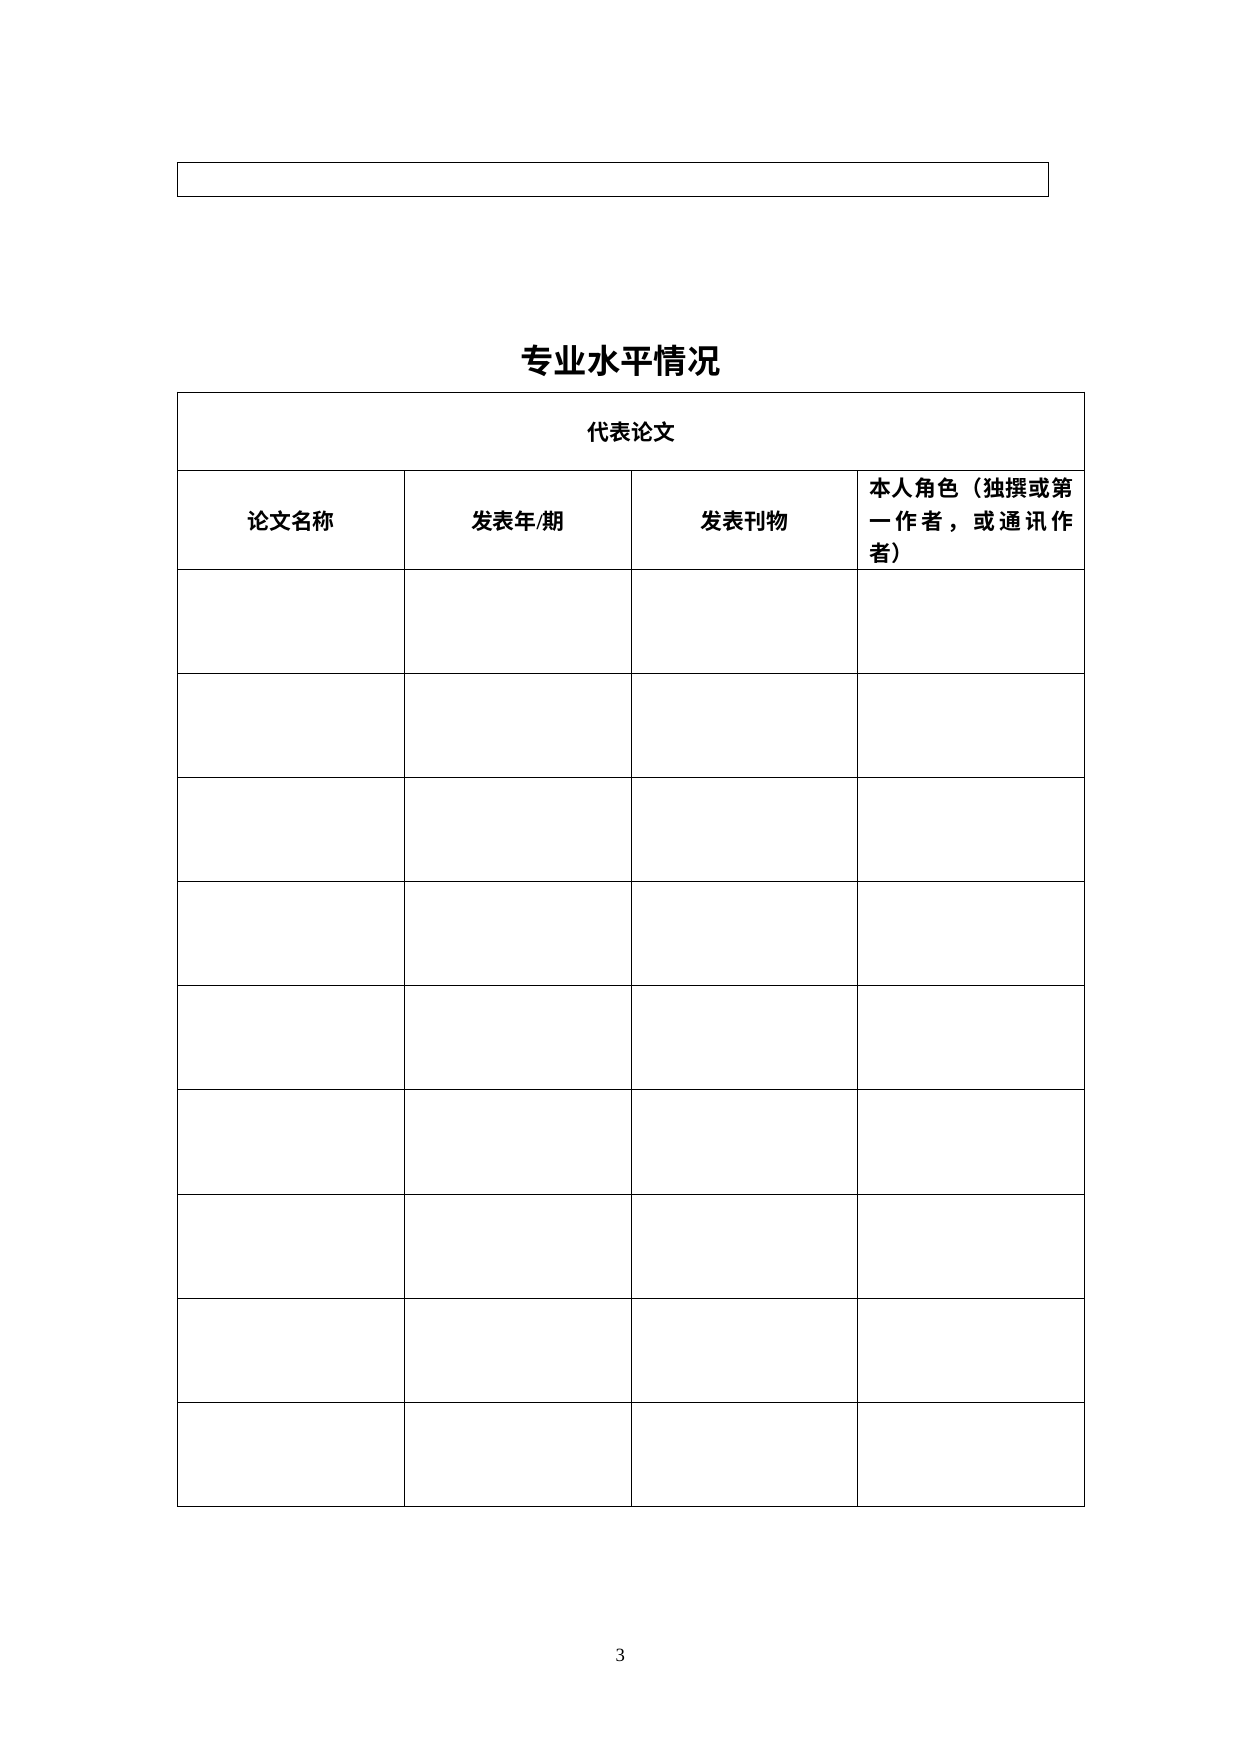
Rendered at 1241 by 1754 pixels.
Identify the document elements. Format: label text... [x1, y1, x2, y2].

table_cell [178, 570, 404, 673]
table_cell [632, 882, 857, 985]
table_cell [405, 674, 631, 777]
table_cell [858, 1090, 1084, 1193]
table_cell [405, 1090, 631, 1193]
table_cell [405, 1403, 631, 1506]
table_cell [405, 1195, 631, 1298]
table_cell [178, 1195, 404, 1298]
table_cell [178, 1090, 404, 1193]
table_cell [632, 986, 857, 1089]
table_cell [405, 1299, 631, 1402]
table_cell [632, 674, 857, 777]
table_cell [178, 986, 404, 1089]
table_cell [858, 674, 1084, 777]
table_cell [858, 570, 1084, 673]
table_cell [405, 778, 631, 881]
table_cell 发表年/期 [405, 471, 631, 568]
table_cell 发表刊物 [632, 471, 857, 568]
table_cell [632, 1195, 857, 1298]
table_cell [405, 882, 631, 985]
table_cell [858, 986, 1084, 1089]
table_cell [178, 674, 404, 777]
table_cell [632, 1403, 857, 1506]
table_cell [178, 882, 404, 985]
table_cell [858, 778, 1084, 881]
table_cell [632, 1090, 857, 1193]
table_cell 本人角色（独撰或第一作者，或通讯作者） [858, 471, 1084, 568]
table_cell [632, 570, 857, 673]
table_cell [858, 882, 1084, 985]
table_cell [178, 1403, 404, 1506]
table_cell [178, 1299, 404, 1402]
text 专业水平情况 [177, 327, 1063, 392]
table_cell [632, 1299, 857, 1402]
table_cell [632, 778, 857, 881]
table_cell 论文名称 [178, 471, 404, 568]
table_cell [858, 1195, 1084, 1298]
table_cell [405, 986, 631, 1089]
table_cell [178, 778, 404, 881]
table_cell [405, 570, 631, 673]
table_cell [858, 1403, 1084, 1506]
table_cell [178, 163, 1048, 196]
table_cell [858, 1299, 1084, 1402]
table_header 代表论文 [178, 393, 1084, 470]
